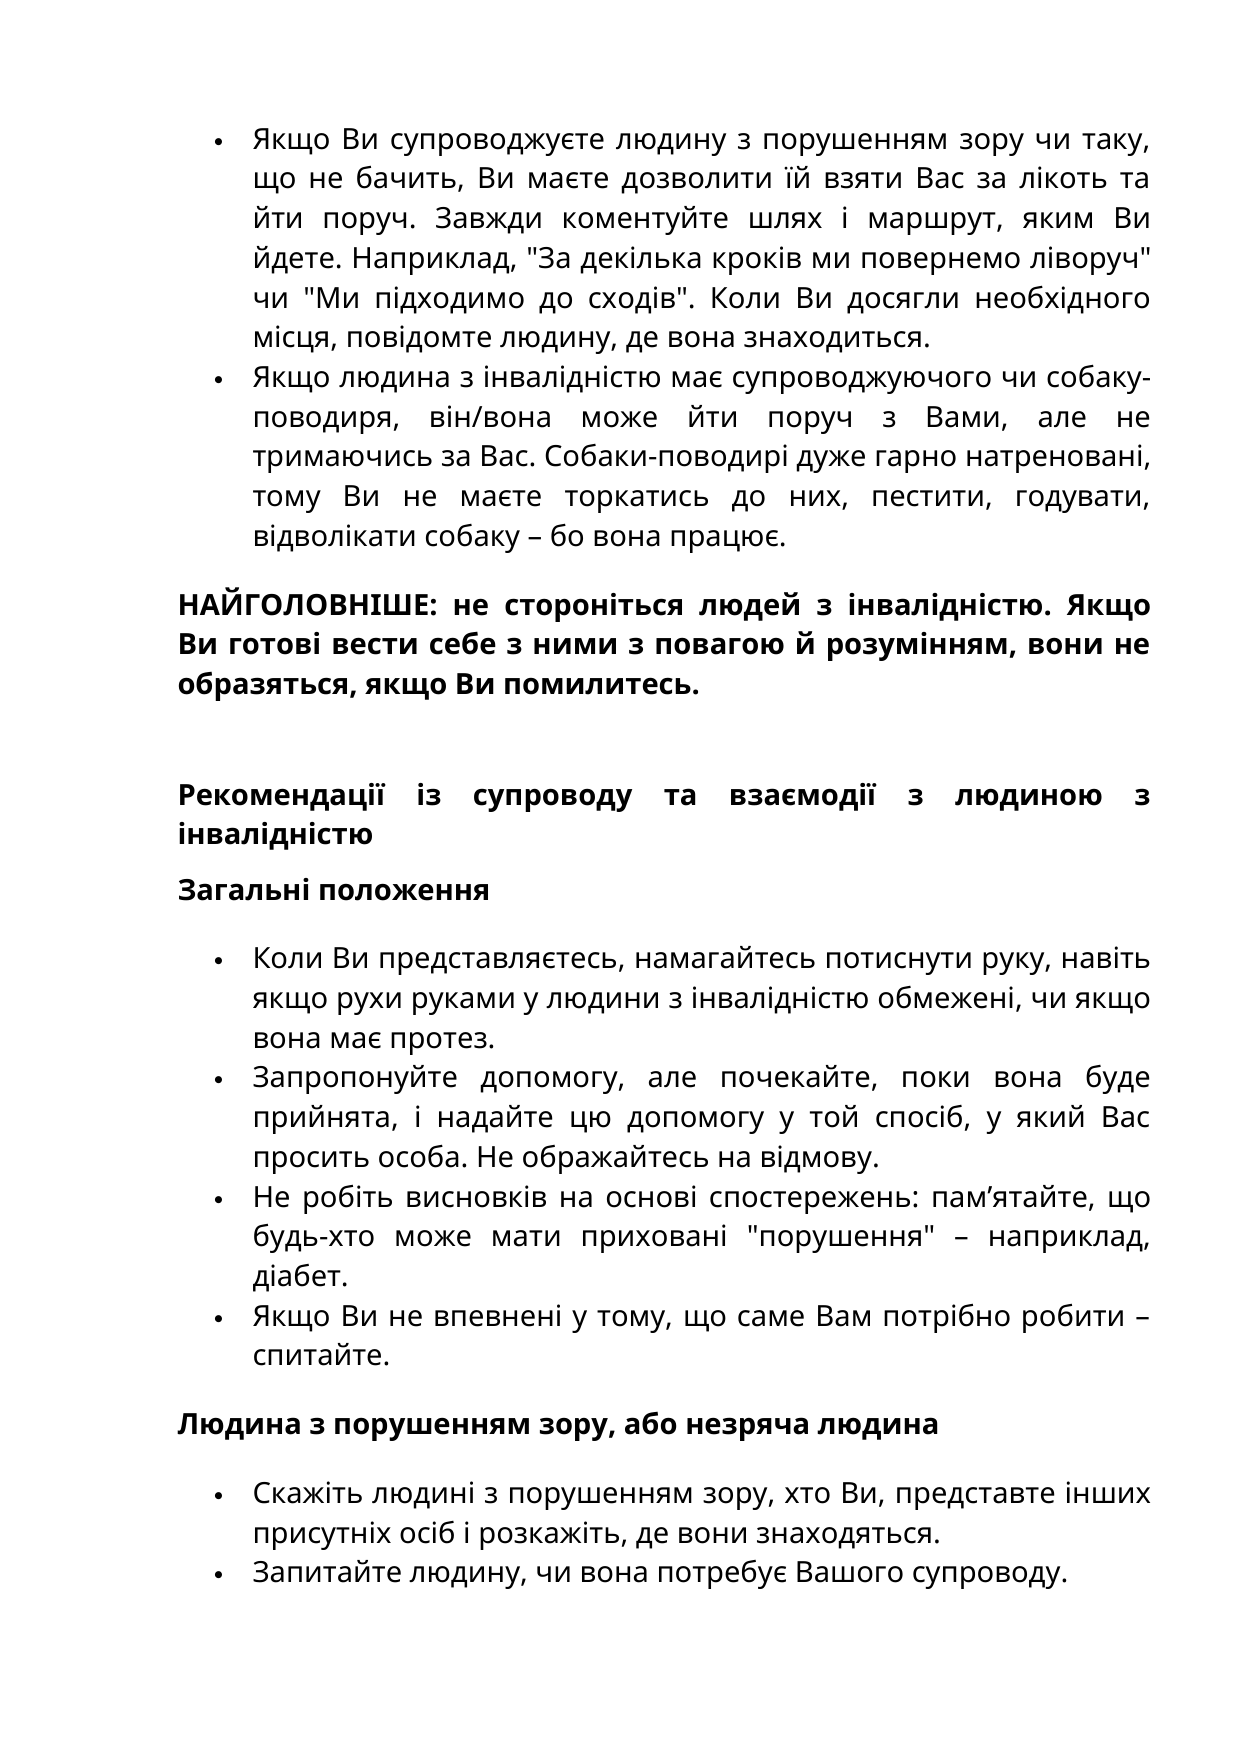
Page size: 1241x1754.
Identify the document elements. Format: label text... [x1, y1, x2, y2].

list Коли Ви представляєтесь, намагайтесь потиснути руку, навіть якщо рухи руками у людини з інвалідністю обмежені, чи якщо вона має протез. [215, 938, 1152, 1057]
list Запропонуйте допомогу, але почекайте, поки вона буде прийнята, і надайте цю допомогу у той спосіб, у який Вас просить особа. Не ображайтесь на відмову. [215, 1057, 1152, 1176]
text Людина з порушенням зору, або незряча людина [177, 1403, 1152, 1443]
list Запитайте людину, чи вона потребує Вашого супроводу. [215, 1552, 1152, 1591]
text Загальні положення [177, 869, 1152, 908]
list Не робіть висновків на основі спостережень: пам’ятайте, що будь-хто може мати приховані "порушення" – наприклад, діабет. [215, 1176, 1152, 1295]
text НАЙГОЛОВНІШЕ: не стороніться людей з інвалідністю. Якщо Ви готові вести себе з ними з повагою й розумінням, вони не образяться, якщо Ви помилитесь. [177, 584, 1152, 703]
list Скажіть людині з порушенням зору, хто Ви, представте інших присутніх осіб і розкажіть, де вони знаходяться. [215, 1472, 1152, 1552]
list Якщо людина з інвалідністю має супроводжуючого чи собаку-поводиря, він/вона може йти поруч з Вами, але не тримаючись за Вас. Собаки-поводирі дуже гарно натреновані, тому Ви не маєте торкатись до них, пестити, годувати, відволікати собаку – бо вона працює. [215, 356, 1152, 555]
list Якщо Ви супроводжуєте людину з порушенням зору чи таку, що не бачить, Ви маєте дозволити їй взяти Вас за лікоть та йти поруч. Завжди коментуйте шлях і маршрут, яким Ви йдете. Наприклад, "За декілька кроків ми повернемо ліворуч" чи "Ми підходимо до сходів". Коли Ви досягли необхідного місця, повідомте людину, де вона знаходиться. [215, 118, 1152, 356]
text Рекомендації із супроводу та взаємодії з людиною з інвалідністю [177, 774, 1152, 853]
list Якщо Ви не впевнені у тому, що саме Вам потрібно робити – спитайте. [215, 1295, 1152, 1374]
